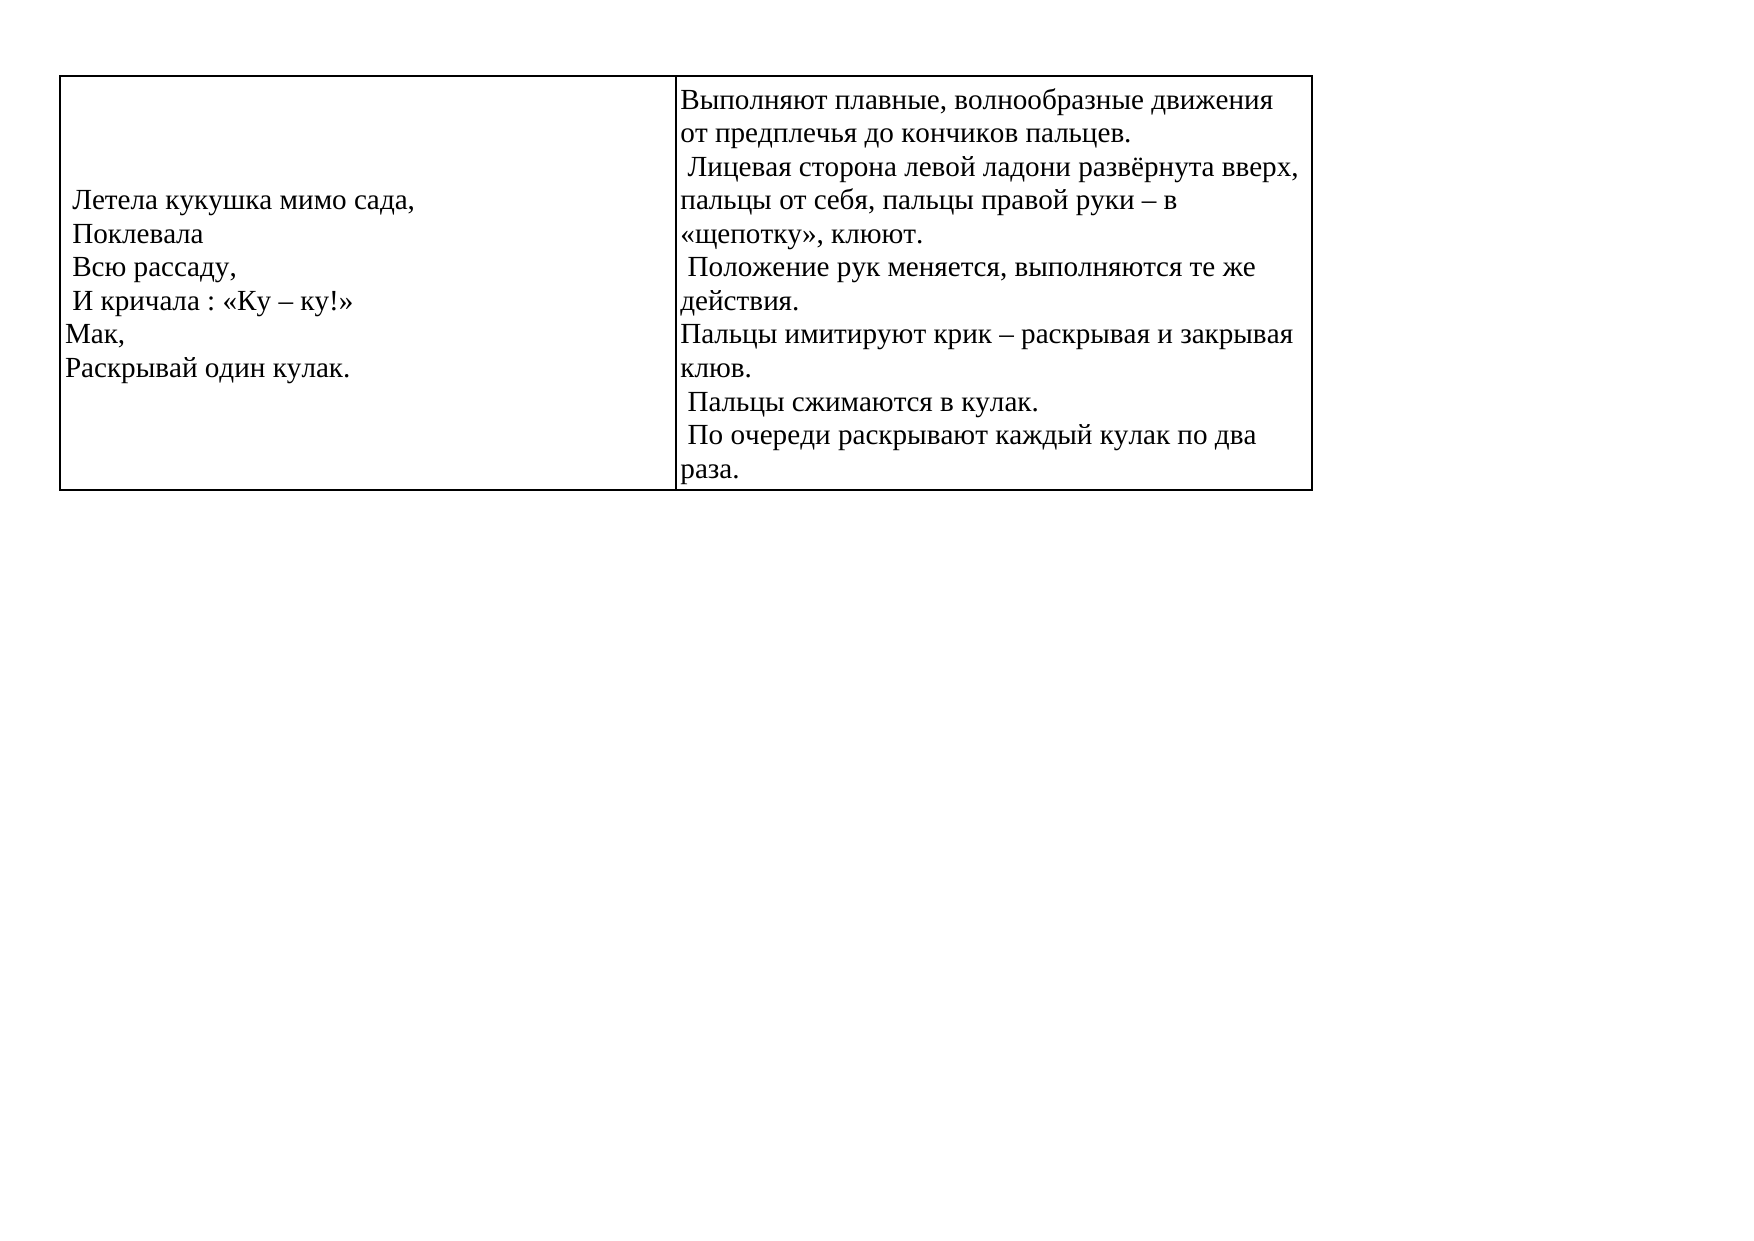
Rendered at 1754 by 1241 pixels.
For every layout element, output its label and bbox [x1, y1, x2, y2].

table_cell [61, 77, 675, 489]
table_cell [677, 77, 1311, 489]
